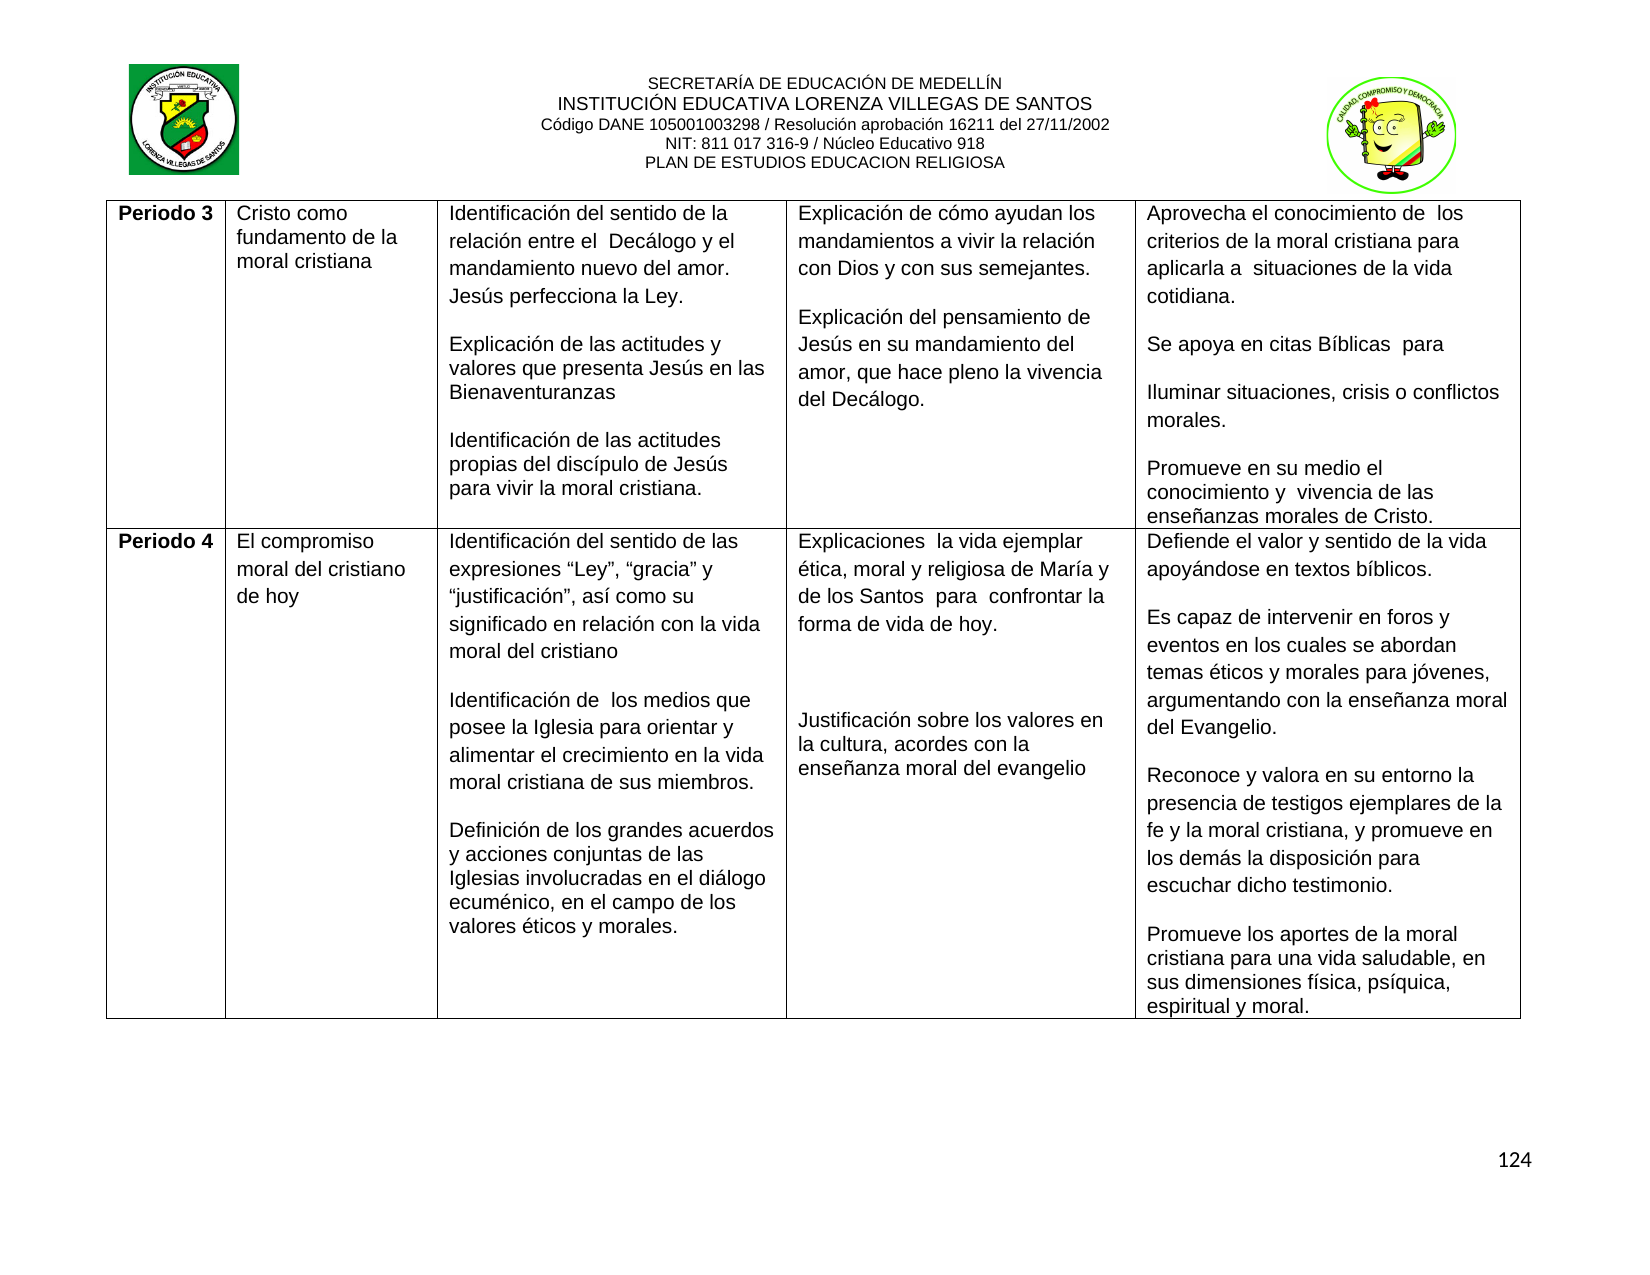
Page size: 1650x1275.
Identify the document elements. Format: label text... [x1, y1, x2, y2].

picture [1326, 77, 1457, 194]
picture [128, 64, 240, 175]
table_cell El compromiso moral del cristiano de hoy [226, 529, 437, 1017]
table_cell Periodo 4 [107, 529, 225, 1017]
table_cell Periodo 3 [107, 201, 225, 528]
table_cell Explicaciones la vida ejemplar ética, moral y religiosa de María y de los Santos para confrontar la forma de vida de hoy. Justificación sobre los valores en la cultura, acordes con la enseñanza moral del evangelio [787, 529, 1135, 1017]
table_cell Cristo como fundamento de la moral cristiana [226, 201, 437, 528]
table_cell Aprovecha el conocimiento de los criterios de la moral cristiana para aplicarla a situaciones de la vida cotidiana. Se apoya en citas Bíblicas para Iluminar situaciones, crisis o conflictos morales. Promueve en su medio el conocimiento y vivencia de las enseñanzas morales de Cristo. [1136, 201, 1520, 528]
table_cell Identificación del sentido de la relación entre el Decálogo y el mandamiento nuevo del amor. Jesús perfecciona la Ley. Explicación de las actitudes y valores que presenta Jesús en las Bienaventuranzas Identificación de las actitudes propias del discípulo de Jesús para vivir la moral cristiana. [438, 201, 786, 528]
table_cell Defiende el valor y sentido de la vida apoyándose en textos bíblicos. Es capaz de intervenir en foros y eventos en los cuales se abordan temas éticos y morales para jóvenes, argumentando con la enseñanza moral del Evangelio. Reconoce y valora en su entorno la presencia de testigos ejemplares de la fe y la moral cristiana, y promueve en los demás la disposición para escuchar dicho testimonio. Promueve los aportes de la moral cristiana para una vida saludable, en sus dimensiones física, psíquica, espiritual y moral. [1136, 529, 1520, 1017]
table_cell Identificación del sentido de las expresiones “Ley”, “gracia” y “justificación”, así como su significado en relación con la vida moral del cristiano Identificación de los medios que posee la Iglesia para orientar y alimentar el crecimiento en la vida moral cristiana de sus miembros. Definición de los grandes acuerdos y acciones conjuntas de las Iglesias involucradas en el diálogo ecuménico, en el campo de los valores éticos y morales. [438, 529, 786, 1017]
